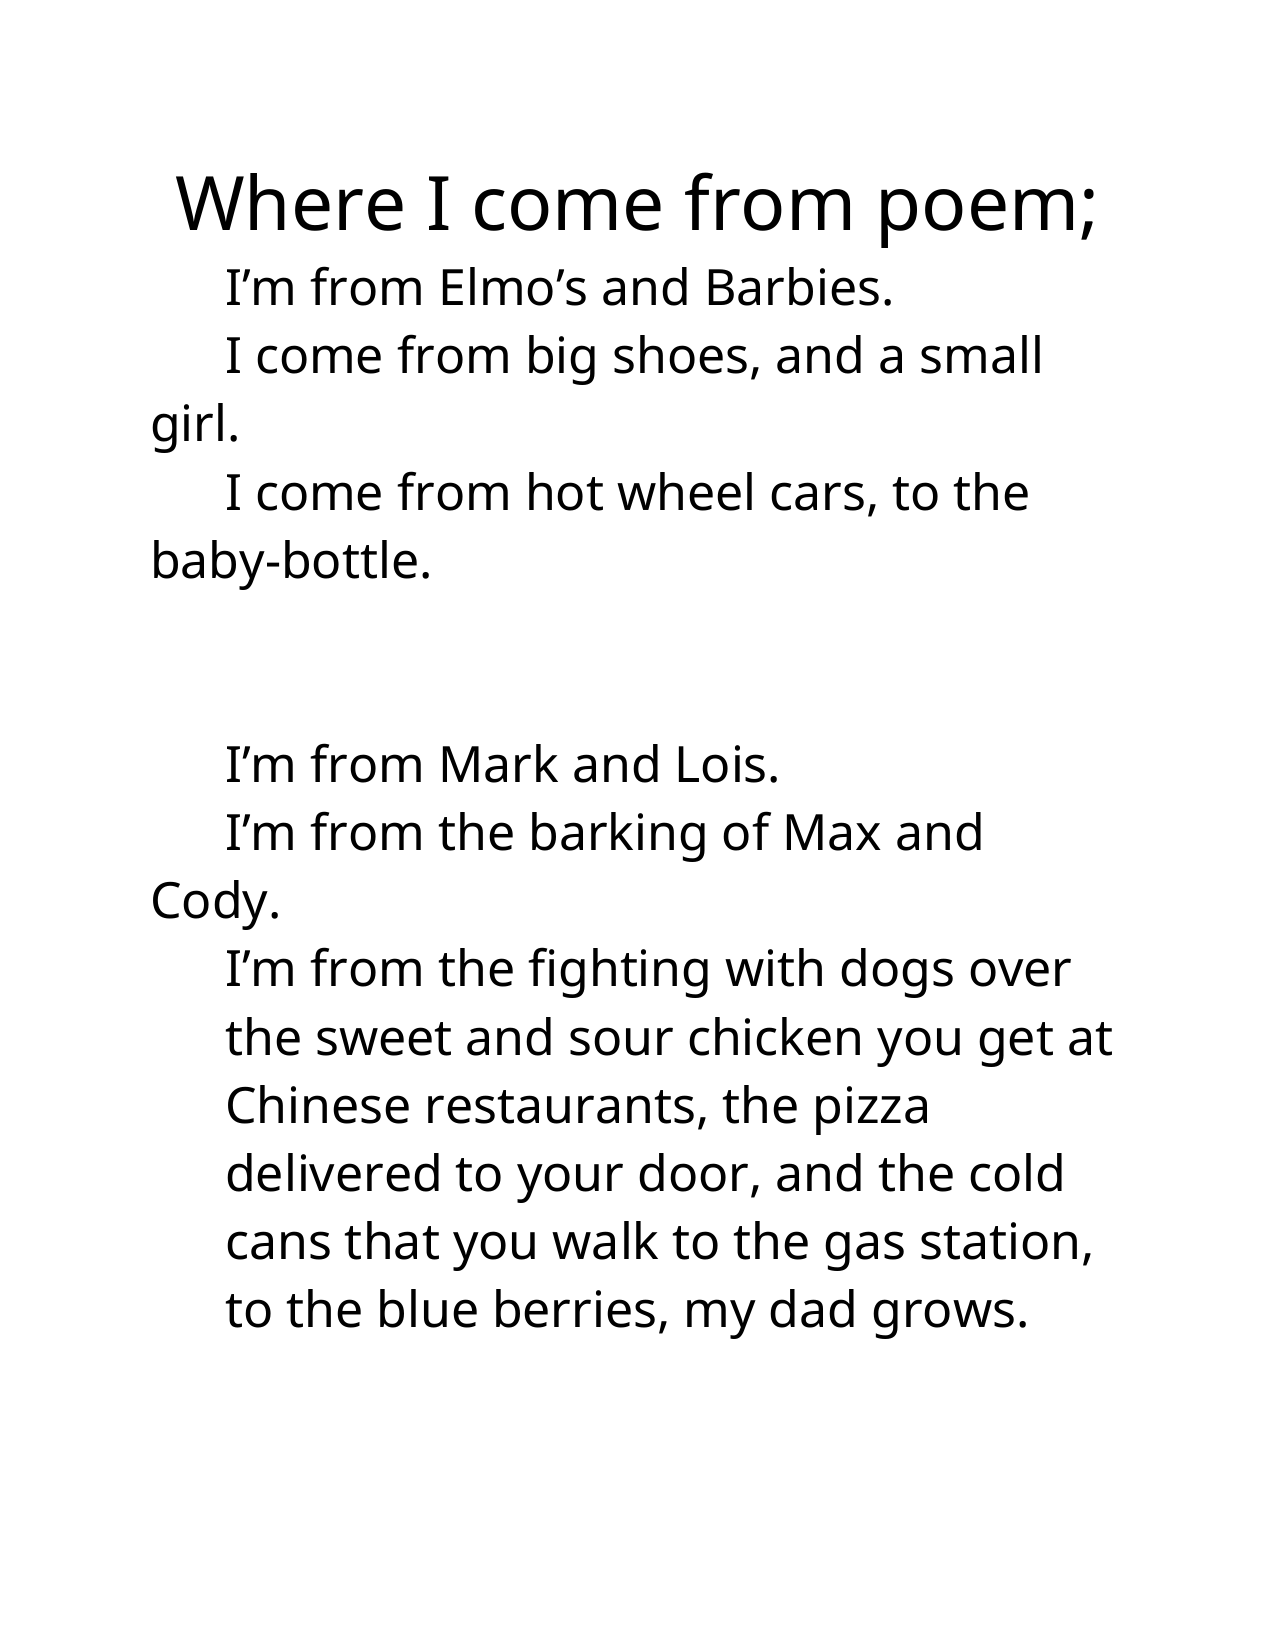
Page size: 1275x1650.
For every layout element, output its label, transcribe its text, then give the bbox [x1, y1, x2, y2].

text Where I come from poem; [150, 150, 1125, 252]
text I come from hot wheel cars, to the baby-bottle. [150, 457, 1125, 593]
text I come from big shoes, and a small girl. [150, 320, 1125, 457]
text I’m from Elmo’s and Barbies. [150, 252, 1125, 320]
text I’m from the fighting with dogs over the sweet and sour chicken you get at Chinese restaurants, the pizza delivered to your door, and the cold cans that you walk to the gas station, to the blue berries, my dad grows. [225, 933, 1125, 1342]
text I’m from the barking of Max and Cody. [150, 797, 1125, 933]
text I’m from Mark and Lois. [150, 729, 1125, 797]
